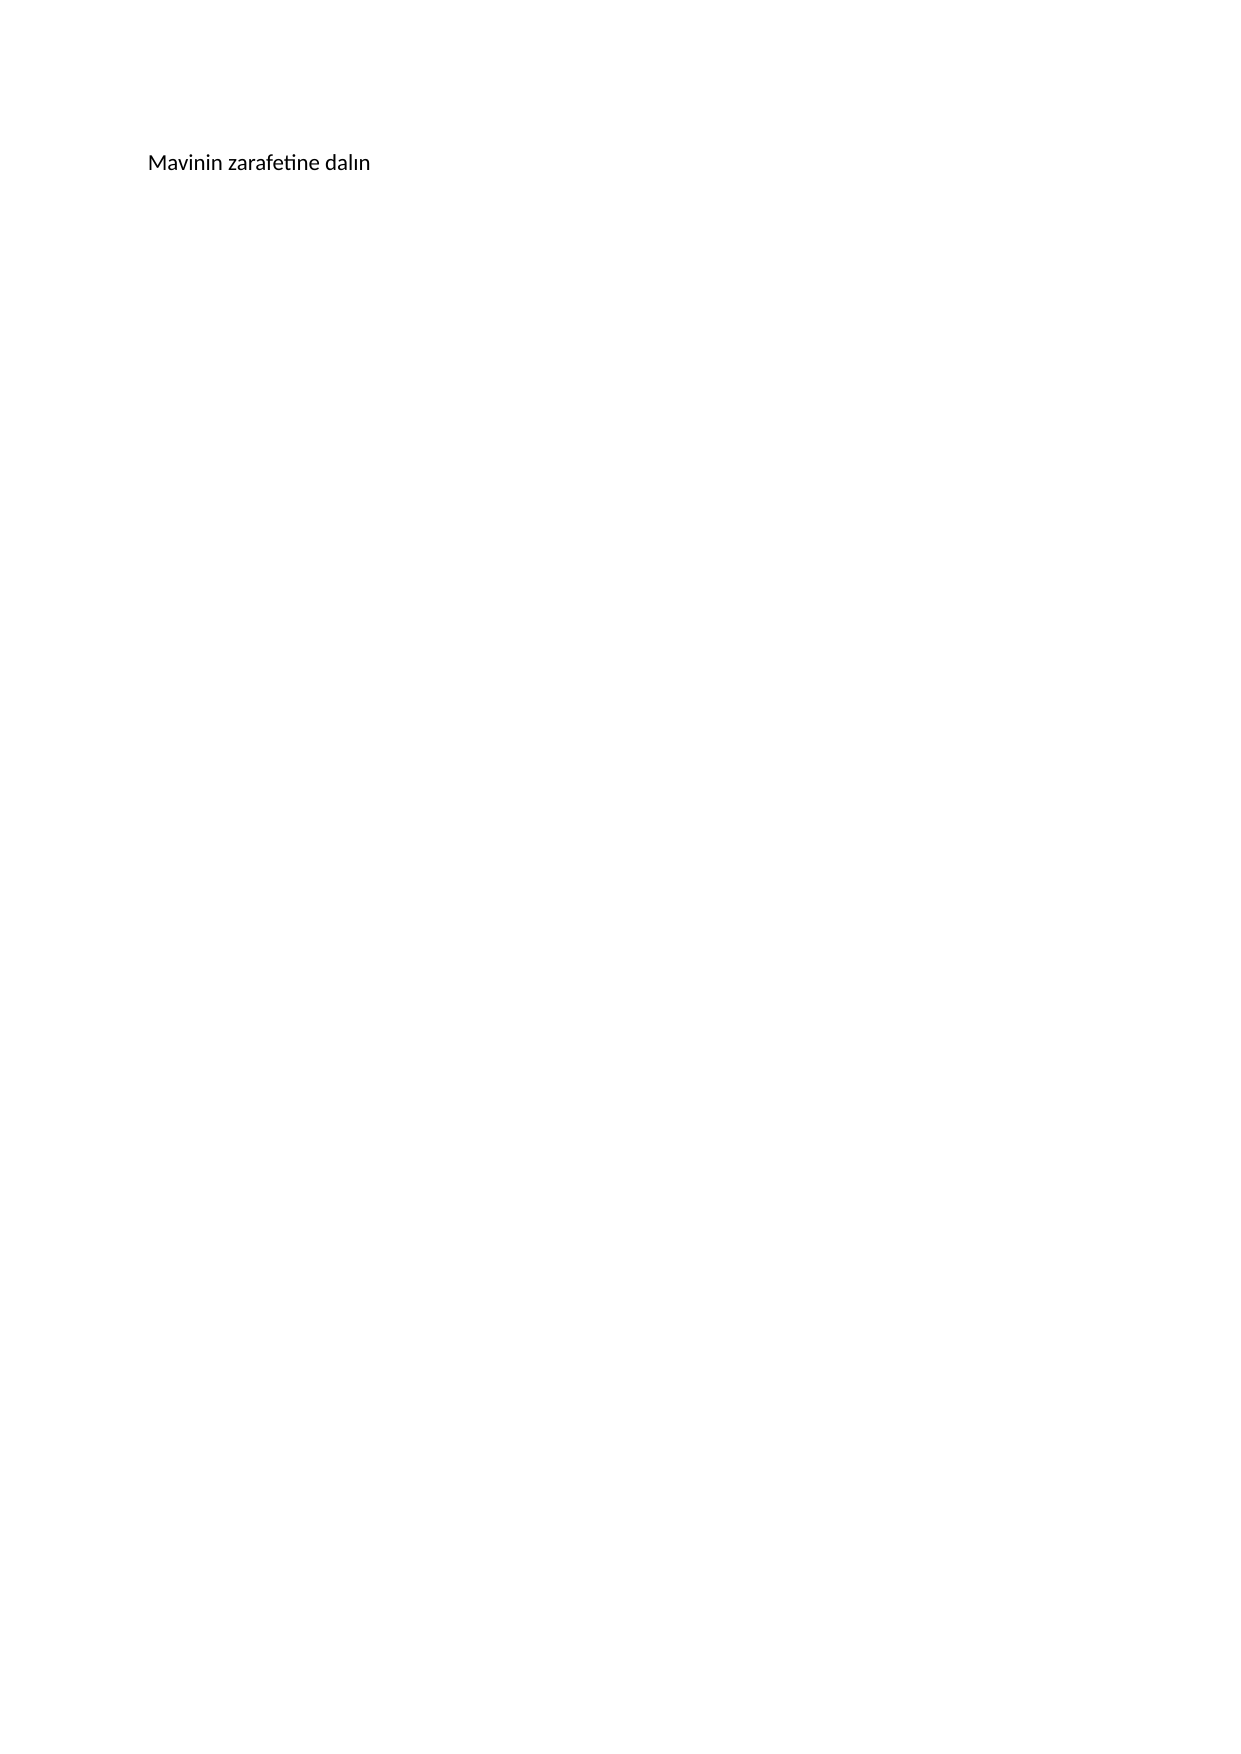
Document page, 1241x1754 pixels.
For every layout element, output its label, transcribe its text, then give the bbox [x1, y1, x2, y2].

text Mavinin zarafetine dalın [148, 148, 1093, 176]
